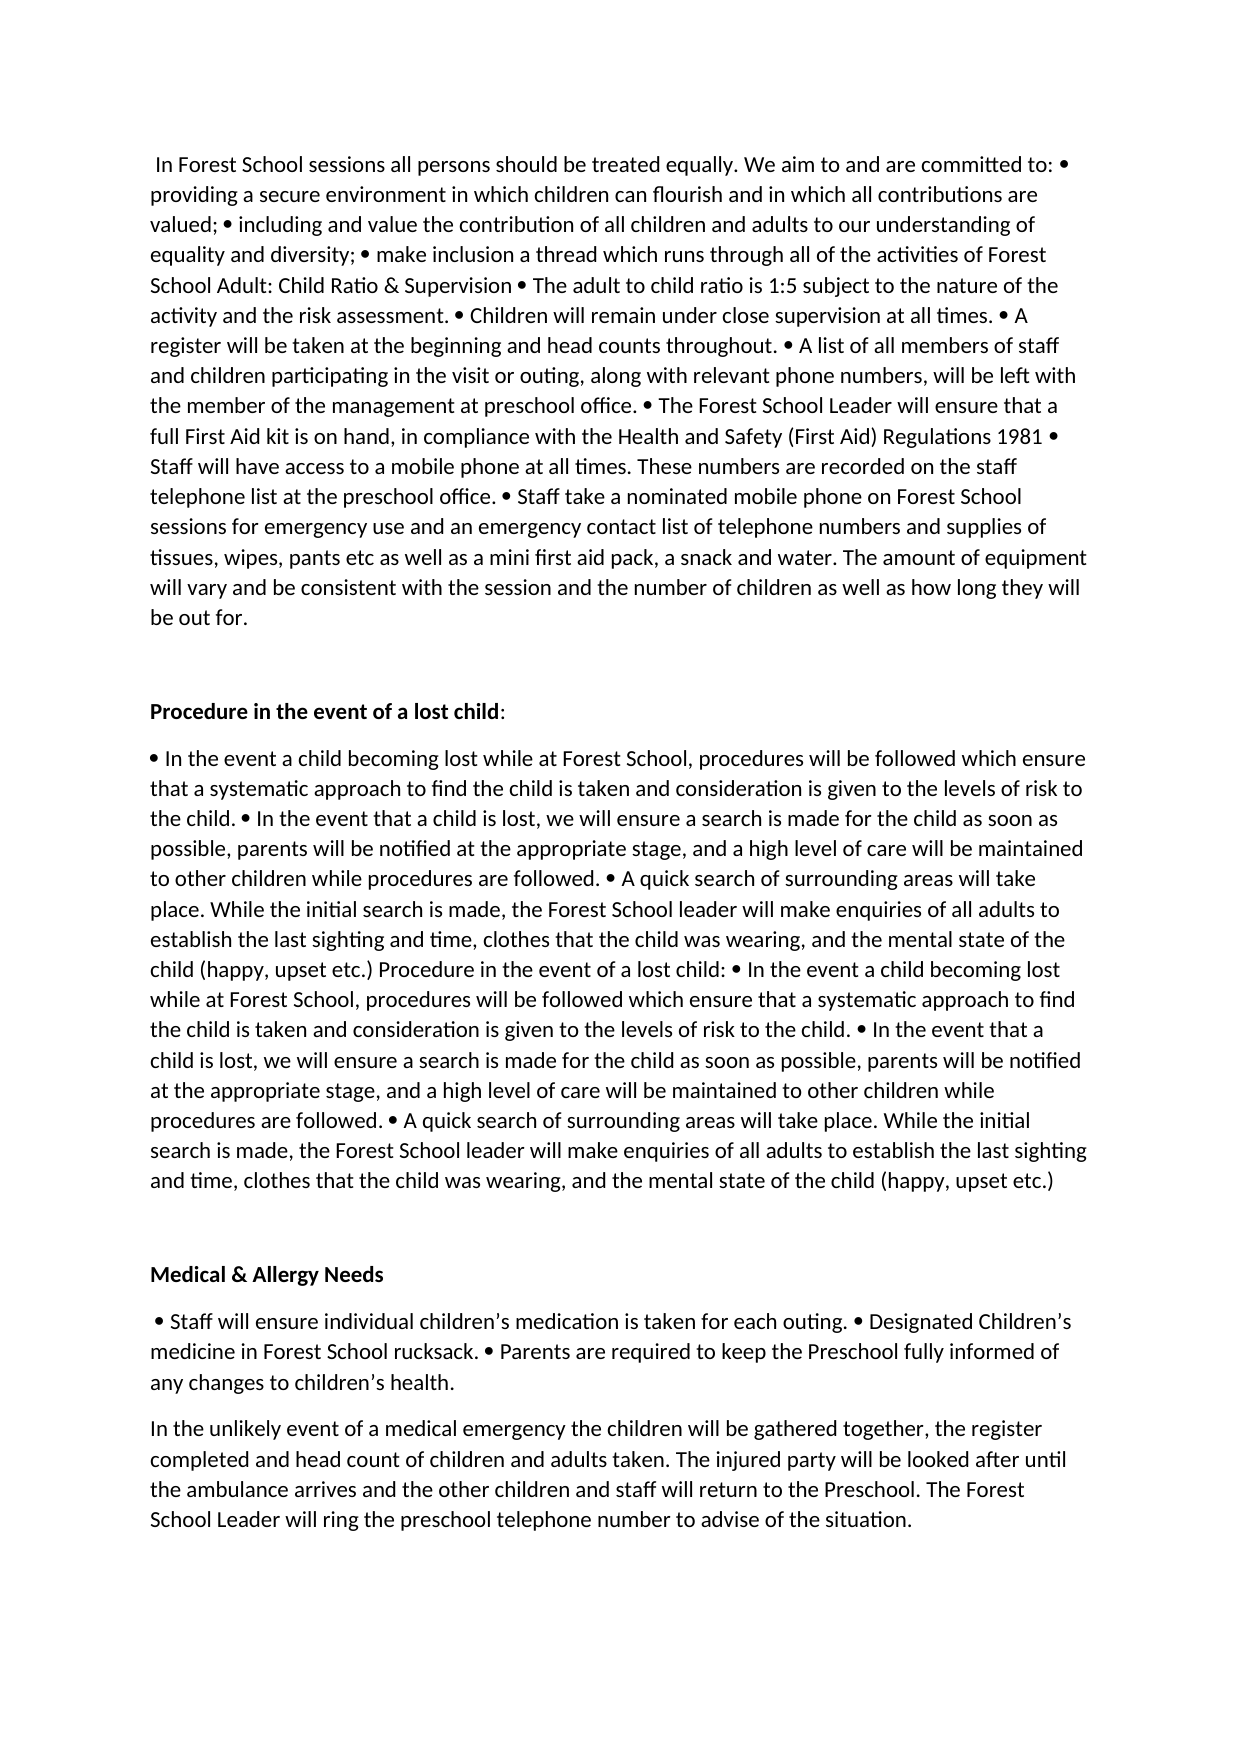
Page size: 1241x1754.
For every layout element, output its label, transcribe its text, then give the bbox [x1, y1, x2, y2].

text In Forest School sessions all persons should be treated equally. We aim to and are committed to: providing a secure environment in which children can flourish and in which all contributions are valued; including and value the contribution of all children and adults to our understanding of equality and diversity; make inclusion a thread which runs through all of the activities of Forest School Adult: Child Ratio & Supervision The adult to child ratio is 1:5 subject to the nature of the activity and the risk assessment. Children will remain under close supervision at all times. A register will be taken at the beginning and head counts throughout. A list of all members of staff and children participating in the visit or outing, along with relevant phone numbers, will be left with the member of the management at preschool office. The Forest School Leader will ensure that a full First Aid kit is on hand, in compliance with the Health and Safety (First Aid) Regulations 1981 Staff will have access to a mobile phone at all times. These numbers are recorded on the staff telephone list at the preschool office. Staff take a nominated mobile phone on Forest School sessions for emergency use and an emergency contact list of telephone numbers and supplies of tissues, wipes, pants etc as well as a mini first aid pack, a snack and water. The amount of equipment will vary and be consistent with the session and the number of children as well as how long they will be out for. [150, 150, 1090, 631]
text Procedure in the event of a lost child: [150, 697, 1090, 725]
text In the event a child becoming lost while at Forest School, procedures will be followed which ensure that a systematic approach to find the child is taken and consideration is given to the levels of risk to the child. In the event that a child is lost, we will ensure a search is made for the child as soon as possible, parents will be notified at the appropriate stage, and a high level of care will be maintained to other children while procedures are followed. A quick search of surrounding areas will take place. While the initial search is made, the Forest School leader will make enquiries of all adults to establish the last sighting and time, clothes that the child was wearing, and the mental state of the child (happy, upset etc.) Procedure in the event of a lost child: In the event a child becoming lost while at Forest School, procedures will be followed which ensure that a systematic approach to find the child is taken and consideration is given to the levels of risk to the child. In the event that a child is lost, we will ensure a search is made for the child as soon as possible, parents will be notified at the appropriate stage, and a high level of care will be maintained to other children while procedures are followed. A quick search of surrounding areas will take place. While the initial search is made, the Forest School leader will make enquiries of all adults to establish the last sighting and time, clothes that the child was wearing, and the mental state of the child (happy, upset etc.) [150, 744, 1090, 1195]
text Medical & Allergy Needs [150, 1260, 1090, 1288]
text Staff will ensure individual children’s medication is taken for each outing. Designated Children’s medicine in Forest School rucksack. Parents are required to keep the Preschool fully informed of any changes to children’s health. [150, 1307, 1090, 1396]
text In the unlikely event of a medical emergency the children will be gathered together, the register completed and head count of children and adults taken. The injured party will be looked after until the ambulance arrives and the other children and staff will return to the Preschool. The Forest School Leader will ring the preschool telephone number to advise of the situation. [150, 1414, 1090, 1533]
